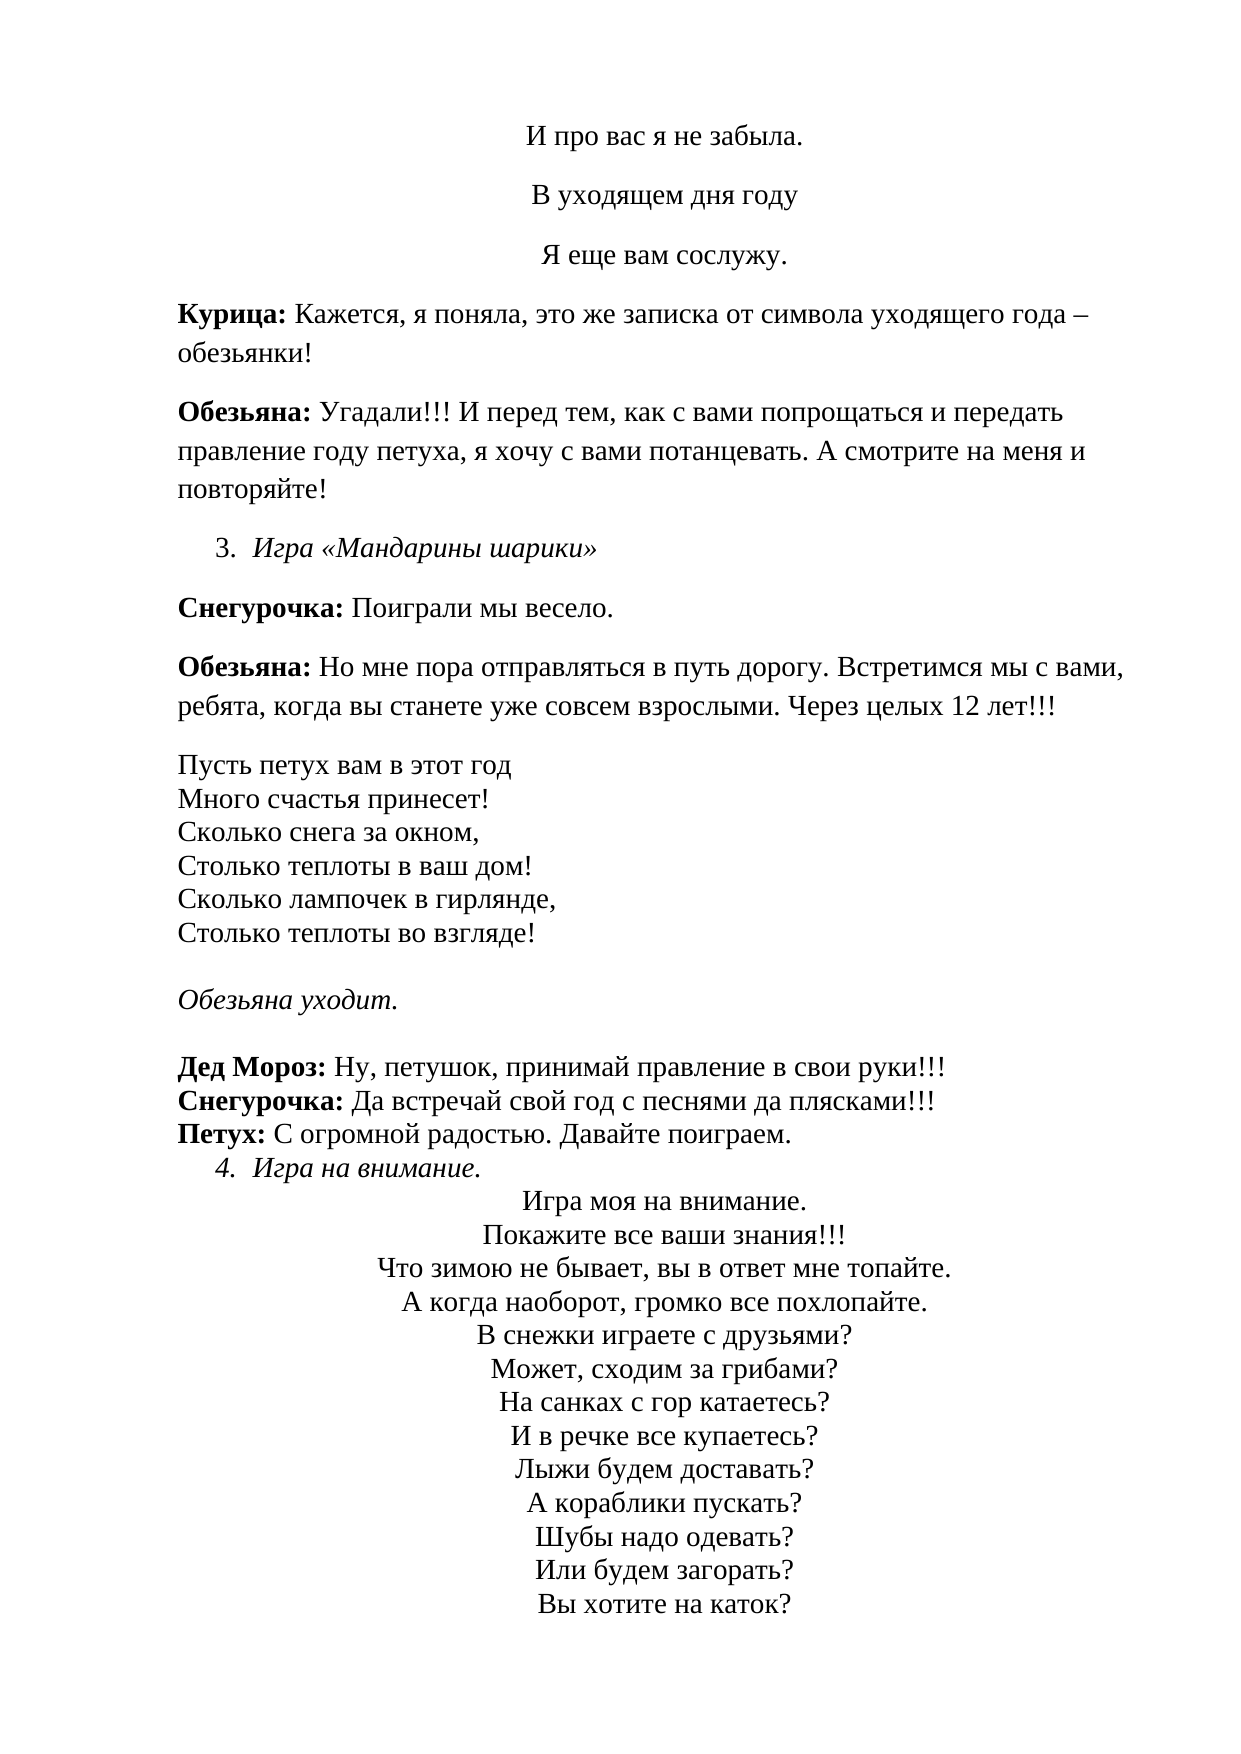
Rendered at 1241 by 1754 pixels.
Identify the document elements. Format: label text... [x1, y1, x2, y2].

text Дед Мороз: Ну, петушок, принимай правление в свои руки!!! [177, 1049, 1152, 1083]
text Снегурочка: Да встречай свой год с песнями да плясками!!! [177, 1083, 1152, 1116]
text Петух: С огромной радостью. Давайте поиграем. [177, 1116, 1152, 1150]
text Шубы надо одевать? [177, 1519, 1152, 1552]
text А кораблики пускать? [177, 1485, 1152, 1519]
text В уходящем дня году [177, 177, 1152, 211]
text Снегурочка: Поиграли мы весело. [177, 590, 1152, 623]
text Столько теплоты в ваш дом! [177, 848, 1152, 881]
text В снежки играете с друзьями? [177, 1317, 1152, 1351]
text Покажите все ваши знания!!! [177, 1217, 1152, 1250]
list Игра «Мандарины шарики» [215, 531, 1152, 564]
list Игра на внимание. [215, 1150, 1152, 1183]
text Что зимою не бывает, вы в ответ мне топайте. [177, 1250, 1152, 1284]
text И в речке все купаетесь? [177, 1418, 1152, 1452]
text Я еще вам сослужу. [177, 237, 1152, 270]
text Сколько лампочек в гирлянде, [177, 881, 1152, 915]
text Много счастья принесет! [177, 781, 1152, 814]
text Курица: Кажется, я поняла, это же записка от символа уходящего года – обезьянки! [177, 296, 1152, 368]
text Может, сходим за грибами? [177, 1351, 1152, 1384]
text На санках с гор катаетесь? [177, 1384, 1152, 1418]
text Игра моя на внимание. [177, 1183, 1152, 1217]
text Пусть петух вам в этот год [177, 747, 1152, 781]
text Обезьяна: Но мне пора отправляться в путь дорогу. Встретимся мы с вами, ребята, когда вы станете уже совсем взрослыми. Через целых 12 лет!!! [177, 649, 1152, 721]
text Или будем загорать? [177, 1552, 1152, 1586]
text Вы хотите на каток? [177, 1586, 1152, 1619]
text Сколько снега за окном, [177, 814, 1152, 848]
text Лыжи будем доставать? [177, 1452, 1152, 1485]
text И про вас я не забыла. [177, 118, 1152, 152]
text А когда наоборот, громко все похлопайте. [177, 1284, 1152, 1317]
text Обезьяна уходит. [177, 982, 1152, 1016]
text Обезьяна: Угадали!!! И перед тем, как с вами попрощаться и передать правление году петуха, я хочу с вами потанцевать. А смотрите на меня и повторяйте! [177, 394, 1152, 505]
text Столько теплоты во взгляде! [177, 915, 1152, 948]
